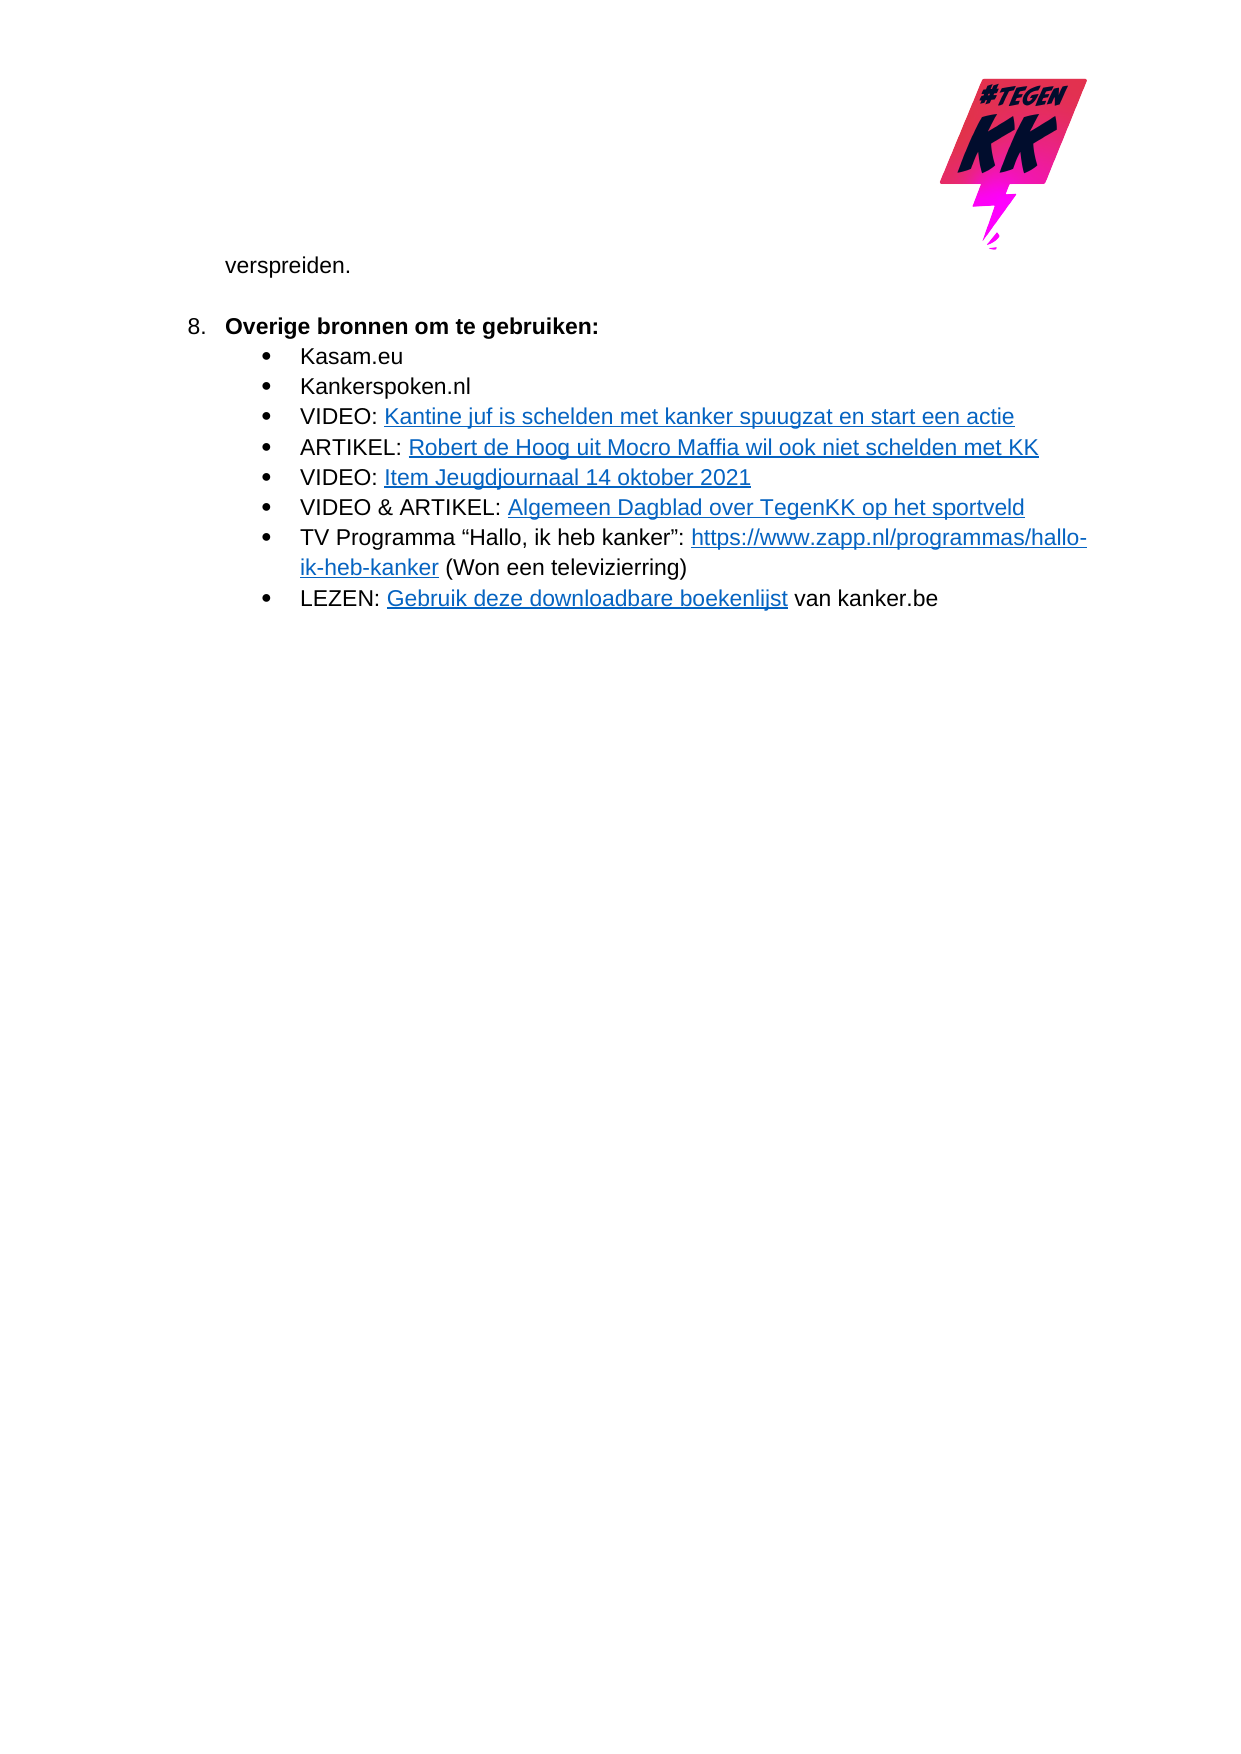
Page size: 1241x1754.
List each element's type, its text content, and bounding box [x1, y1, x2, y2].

list Overige bronnen om te gebruiken: [187, 313, 1090, 339]
list Kankerspoken.nl [262, 373, 1090, 399]
list VIDEO: Kantine juf is schelden met kanker spuugzat en start een actie [262, 403, 1090, 429]
list VIDEO & ARTIKEL: Algemeen Dagblad over TegenKK op het sportveld [262, 494, 1090, 520]
list LEZEN: Gebruik deze downloadbare boekenlijst van kanker.be [262, 584, 1090, 611]
list VIDEO: Item Jeugdjournaal 14 oktober 2021 [262, 464, 1090, 490]
list ARTIKEL: Robert de Hoog uit Mocro Maffia wil ook niet schelden met KK [262, 433, 1090, 460]
list Kasam.eu [262, 343, 1090, 369]
picture [936, 75, 1091, 253]
list TV Programma “Hallo, ik heb kanker”: https://www.zapp.nl/programmas/hallo-ik-heb-kanker (Won een televizierring) [262, 524, 1090, 581]
